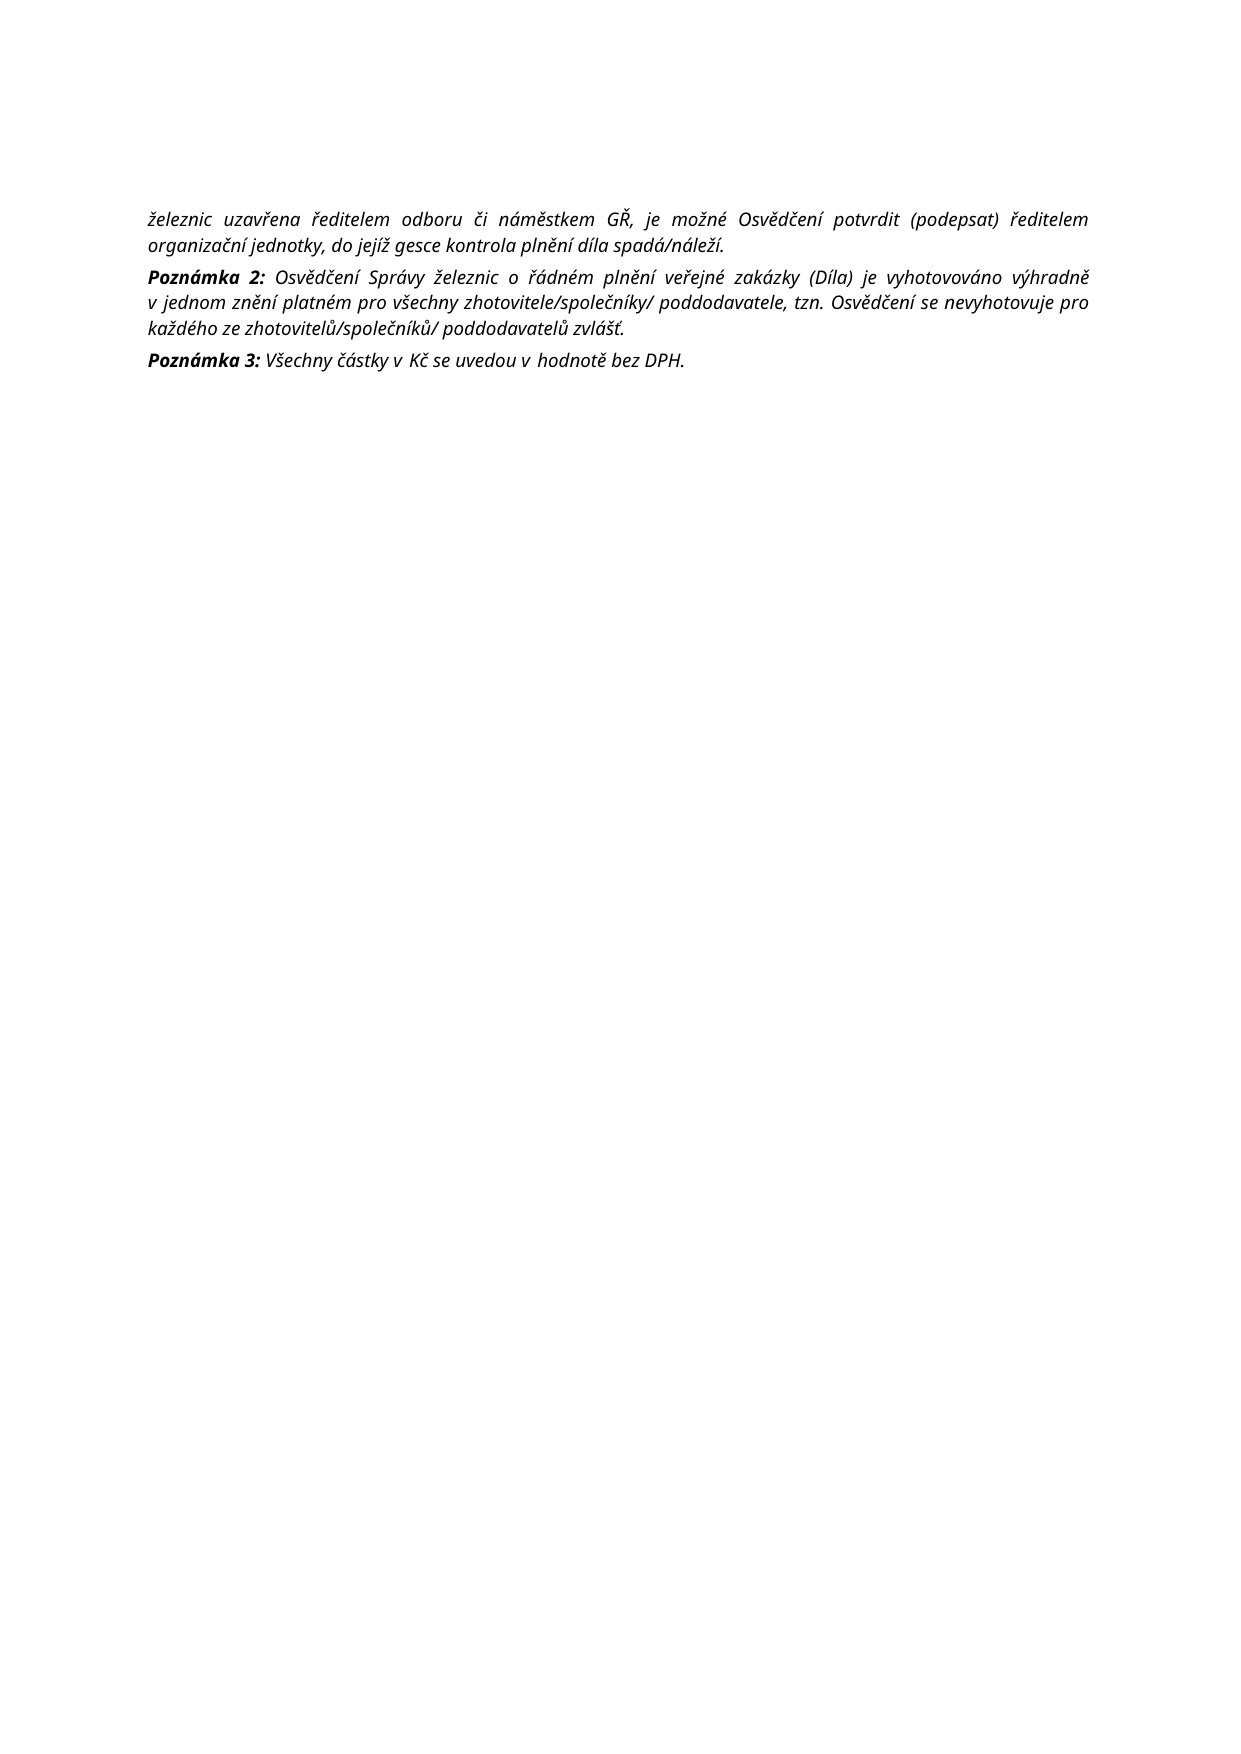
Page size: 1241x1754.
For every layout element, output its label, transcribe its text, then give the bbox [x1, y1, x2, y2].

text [148, 207, 1093, 258]
text Poznámka 3: Všechny částky v Kč se uvedou v hodnotě bez DPH. [148, 347, 1093, 372]
text Poznámka 2: Osvědčení Správy železnic o řádném plnění veřejné zakázky (Díla) je vyhotovováno výhradně v jednom znění platném pro všechny zhotovitele/společníky/ poddodavatele, tzn. Osvědčení se nevyhotovuje pro každého ze zhotovitelů/společníků/ poddodavatelů zvlášť. [148, 264, 1093, 341]
